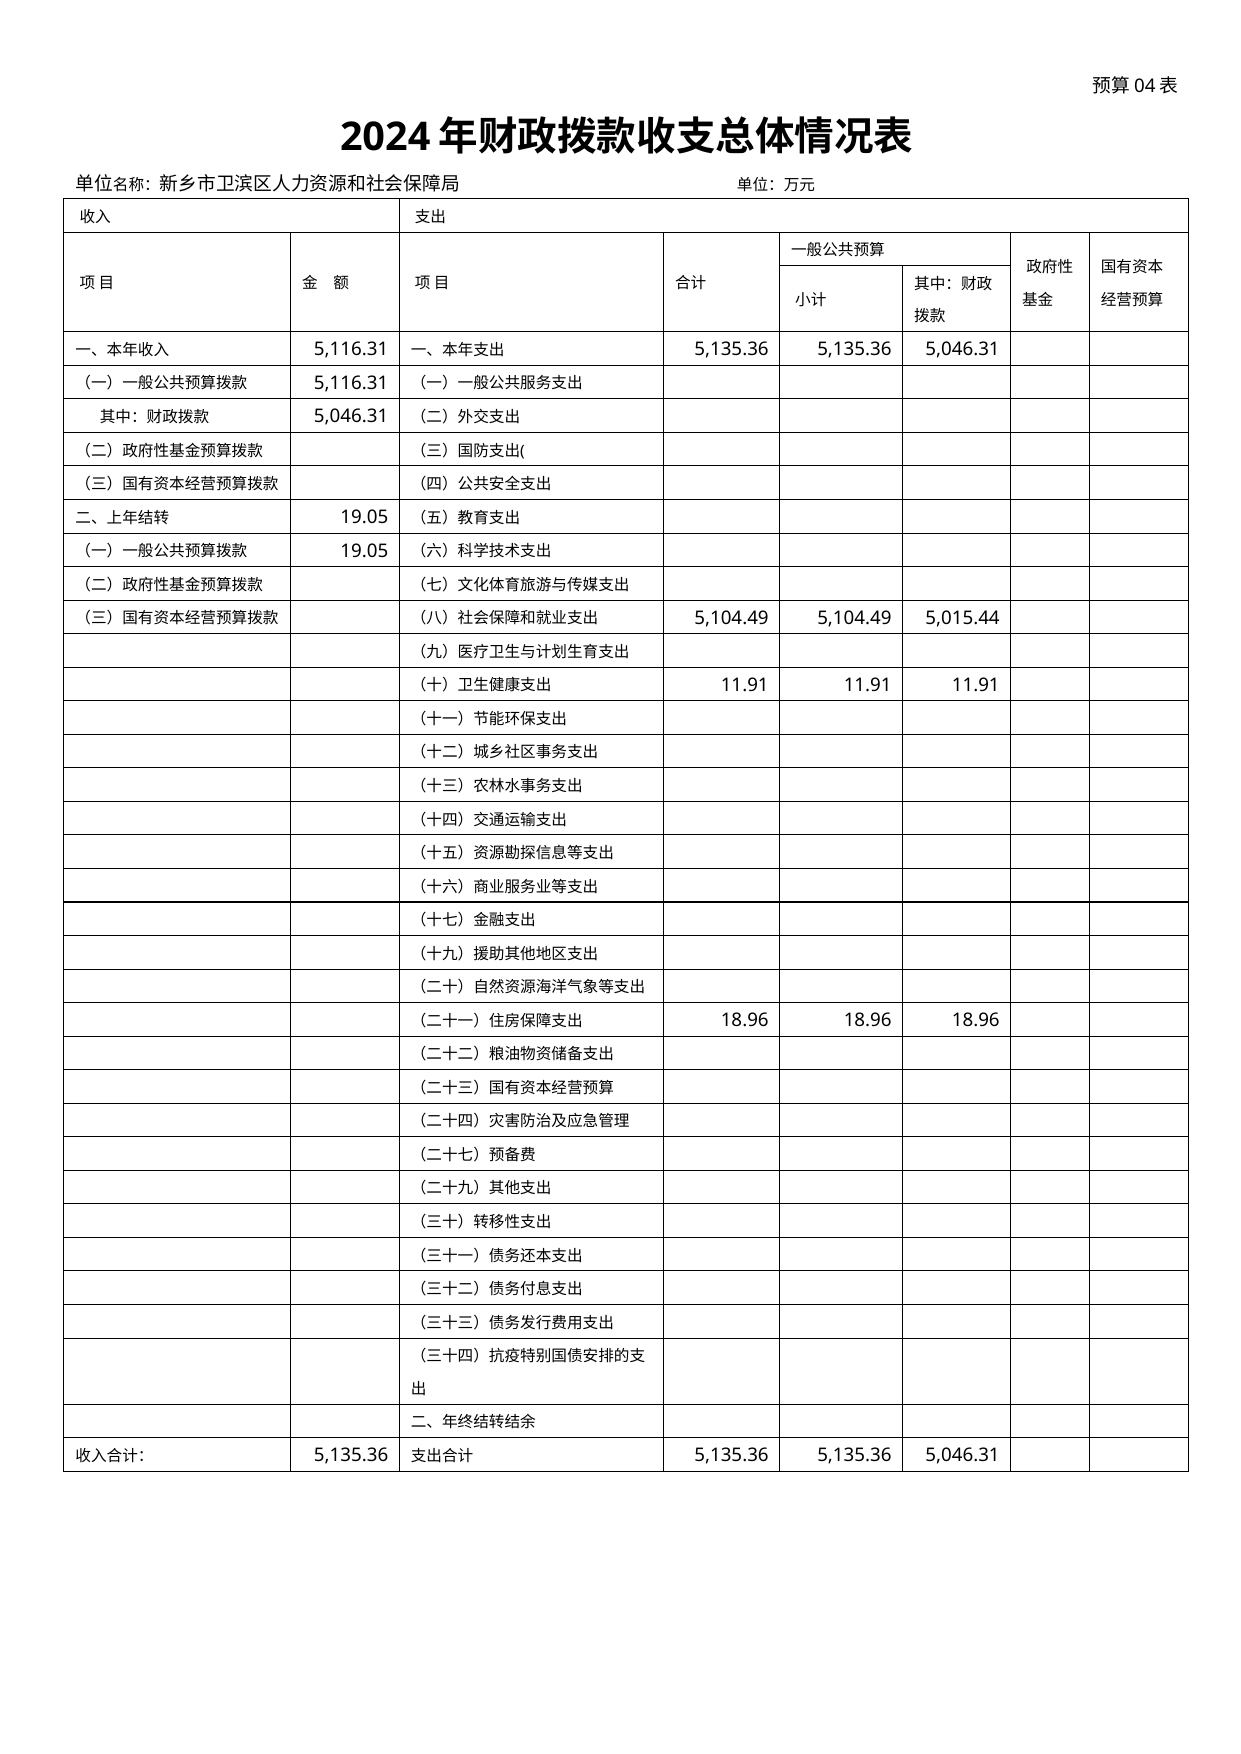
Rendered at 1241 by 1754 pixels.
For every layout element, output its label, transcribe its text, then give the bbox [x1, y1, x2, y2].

table_cell [64, 735, 290, 767]
table_cell [1090, 1003, 1188, 1036]
table_cell [64, 936, 290, 968]
table_cell [64, 835, 290, 868]
table_header 预算04表 [64, 68, 1189, 101]
table_cell [1090, 936, 1188, 968]
table_cell [64, 1037, 290, 1069]
table_cell （十一）节能环保支出 [400, 701, 663, 734]
table_cell [291, 903, 399, 935]
table_cell [291, 936, 399, 968]
table_cell [1090, 970, 1188, 1002]
table_cell [664, 634, 779, 667]
table_cell [664, 567, 779, 599]
table_cell [664, 1137, 779, 1170]
table_cell 支出合计 [400, 1438, 663, 1471]
table_cell 5,046.31 [903, 1438, 1010, 1471]
table_cell [903, 534, 1010, 566]
table_cell [664, 869, 779, 901]
table_cell [664, 466, 779, 499]
table_cell [780, 534, 902, 566]
table_cell 5,104.49 [780, 601, 902, 633]
table_cell 5,116.31 [291, 332, 399, 365]
table_cell [64, 1003, 290, 1036]
table_cell [1011, 768, 1089, 801]
table_cell [1011, 1070, 1089, 1103]
table_cell （十五）资源勘探信息等支出 [400, 835, 663, 868]
table_cell 单位名称：新乡市卫滨区人力资源和社会保障局 单位：万元 [64, 166, 1189, 198]
table_cell [903, 1271, 1010, 1304]
table_cell 二、年终结转结余 [400, 1405, 663, 1437]
table_cell [64, 1305, 290, 1337]
table_cell [64, 634, 290, 667]
table_cell （二十四）灾害防治及应急管理 [400, 1104, 663, 1136]
table_cell [903, 970, 1010, 1002]
table_cell [1090, 466, 1188, 499]
table_cell 5,104.49 [664, 601, 779, 633]
table_cell [664, 1037, 779, 1069]
table_cell [64, 903, 290, 935]
table_cell [1011, 1339, 1089, 1403]
table_cell [780, 634, 902, 667]
table_cell [780, 802, 902, 834]
table_cell [903, 903, 1010, 935]
table_cell [1090, 768, 1188, 801]
table_cell [1090, 366, 1188, 398]
table_cell [291, 1339, 399, 1403]
table_cell [1011, 433, 1089, 465]
table_cell [291, 433, 399, 465]
table_cell [1090, 701, 1188, 734]
table_cell 5,046.31 [291, 399, 399, 432]
table_cell [1011, 1037, 1089, 1069]
table_cell [903, 1305, 1010, 1337]
table_cell （四）公共安全支出 [400, 466, 663, 499]
table_cell [664, 1171, 779, 1203]
table_cell [64, 768, 290, 801]
table_cell [1011, 1438, 1089, 1471]
table_cell [1011, 835, 1089, 868]
table_cell [291, 970, 399, 1002]
table_cell [780, 701, 902, 734]
table_cell [664, 936, 779, 968]
table_cell [1011, 567, 1089, 599]
table_cell [291, 1070, 399, 1103]
table_cell [1011, 332, 1089, 365]
table_cell [1011, 802, 1089, 834]
table_cell [64, 970, 290, 1002]
table_cell 其中：财政拨款 [903, 266, 1010, 331]
table_cell （十）卫生健康支出 [400, 668, 663, 700]
table_cell [1011, 1305, 1089, 1337]
table_cell [291, 835, 399, 868]
table_cell [780, 466, 902, 499]
table_cell [780, 500, 902, 532]
table_cell [1090, 1339, 1188, 1403]
table_cell [291, 768, 399, 801]
table_cell （五）教育支出 [400, 500, 663, 532]
table_cell [291, 634, 399, 667]
table_cell [1090, 668, 1188, 700]
table_cell （十四）交通运输支出 [400, 802, 663, 834]
table_cell [780, 1339, 902, 1403]
table_cell [903, 1037, 1010, 1069]
table_cell [664, 500, 779, 532]
table_cell [903, 1339, 1010, 1403]
table_cell [903, 701, 1010, 734]
table_cell [664, 366, 779, 398]
table_cell [903, 433, 1010, 465]
table_cell （二）政府性基金预算拨款 [64, 567, 290, 599]
table_cell [903, 735, 1010, 767]
table_cell [903, 1238, 1010, 1270]
table_cell （十三）农林水事务支出 [400, 768, 663, 801]
table_cell [903, 634, 1010, 667]
table_cell [291, 1238, 399, 1270]
table_cell [780, 735, 902, 767]
table_cell [1090, 534, 1188, 566]
table_cell [664, 701, 779, 734]
table_cell （三十）转移性支出 [400, 1204, 663, 1237]
table_cell [664, 1204, 779, 1237]
table_cell [1011, 1238, 1089, 1270]
table_cell 国有资本经营预算 [1090, 233, 1188, 331]
table_cell [1090, 1104, 1188, 1136]
table_cell 11.91 [780, 668, 902, 700]
table_cell [1011, 735, 1089, 767]
table_cell （十二）城乡社区事务支出 [400, 735, 663, 767]
table_cell [291, 567, 399, 599]
table_cell [291, 1271, 399, 1304]
table_cell [780, 1171, 902, 1203]
table_cell [64, 701, 290, 734]
table_cell [1090, 735, 1188, 767]
table_cell 5,116.31 [291, 366, 399, 398]
table_cell [291, 601, 399, 633]
table_cell 5,015.44 [903, 601, 1010, 633]
table_cell [1011, 1271, 1089, 1304]
table_cell [903, 802, 1010, 834]
table_cell [1090, 399, 1188, 432]
table_cell 小计 [780, 266, 902, 331]
table_cell 18.96 [780, 1003, 902, 1036]
table_cell [64, 1137, 290, 1170]
table_cell [1011, 1003, 1089, 1036]
table_cell （二十）自然资源海洋气象等支出 [400, 970, 663, 1002]
table_cell [780, 366, 902, 398]
table_cell [64, 869, 290, 901]
table_cell [664, 1305, 779, 1337]
table_cell [664, 1104, 779, 1136]
table_cell 收入 [64, 199, 399, 232]
table_cell [291, 1204, 399, 1237]
table_cell [1090, 1204, 1188, 1237]
table_cell [64, 1204, 290, 1237]
table_cell 19.05 [291, 534, 399, 566]
table_cell [664, 1238, 779, 1270]
table_cell 合计 [664, 233, 779, 331]
table_cell [1090, 1037, 1188, 1069]
table_cell [903, 366, 1010, 398]
table_cell [780, 567, 902, 599]
table_cell [903, 399, 1010, 432]
table_cell [64, 1171, 290, 1203]
table_cell [780, 1037, 902, 1069]
table_cell [1011, 534, 1089, 566]
table_cell （二十九）其他支出 [400, 1171, 663, 1203]
table_cell [664, 802, 779, 834]
table_cell [1011, 936, 1089, 968]
table_cell 5,046.31 [903, 332, 1010, 365]
table_cell [780, 835, 902, 868]
table_cell [291, 668, 399, 700]
table_cell 5,135.36 [664, 332, 779, 365]
table_cell [780, 768, 902, 801]
table_cell [664, 903, 779, 935]
table_cell [780, 1405, 902, 1437]
table_cell （九）医疗卫生与计划生育支出 [400, 634, 663, 667]
table_cell 一般公共预算 [780, 233, 1010, 265]
table_cell [903, 1070, 1010, 1103]
table_cell 5,135.36 [664, 1438, 779, 1471]
table_cell [664, 399, 779, 432]
table_cell 支出 [400, 199, 1188, 232]
table_cell （三十二）债务付息支出 [400, 1271, 663, 1304]
table_cell [1090, 1305, 1188, 1337]
table_cell [291, 1104, 399, 1136]
table_cell [664, 970, 779, 1002]
table_cell [1011, 869, 1089, 901]
table_cell [1011, 366, 1089, 398]
table_cell [1011, 1204, 1089, 1237]
table_cell [291, 735, 399, 767]
table_cell [664, 835, 779, 868]
table_cell [1090, 903, 1188, 935]
table_cell [64, 668, 290, 700]
table_cell [1011, 1137, 1089, 1170]
table_cell [291, 1137, 399, 1170]
table_cell [64, 802, 290, 834]
table_cell [903, 869, 1010, 901]
table_cell [664, 1271, 779, 1304]
table_cell 项 目 [400, 233, 663, 331]
table_cell [1090, 433, 1188, 465]
table_cell （二）政府性基金预算拨款 [64, 433, 290, 465]
table_cell [291, 802, 399, 834]
table_cell [780, 1070, 902, 1103]
table_cell [64, 1339, 290, 1403]
table_cell [780, 1204, 902, 1237]
table_cell [1011, 1405, 1089, 1437]
table_cell （一）一般公共预算拨款 [64, 534, 290, 566]
table_cell [903, 835, 1010, 868]
table_cell [1011, 399, 1089, 432]
table_cell 2024年财政拨款收支总体情况表 [64, 101, 1189, 166]
table_cell [291, 1171, 399, 1203]
table_cell [903, 1405, 1010, 1437]
table_cell [291, 1305, 399, 1337]
table_cell [903, 1171, 1010, 1203]
table_cell [780, 1238, 902, 1270]
table_cell （六）科学技术支出 [400, 534, 663, 566]
table_cell 18.96 [664, 1003, 779, 1036]
table_cell （一）一般公共服务支出 [400, 366, 663, 398]
table_cell [903, 500, 1010, 532]
table_cell [780, 1137, 902, 1170]
table_cell [1090, 869, 1188, 901]
table_cell （三）国有资本经营预算拨款 [64, 466, 290, 499]
table_cell [1011, 466, 1089, 499]
table_cell [780, 1305, 902, 1337]
table_cell （二十二）粮油物资储备支出 [400, 1037, 663, 1069]
table_cell [64, 1104, 290, 1136]
table_cell 5,135.36 [780, 332, 902, 365]
table_cell （二十七）预备费 [400, 1137, 663, 1170]
table_cell [64, 1070, 290, 1103]
table_cell [291, 869, 399, 901]
table_cell [780, 399, 902, 432]
table_cell [780, 936, 902, 968]
table_cell [1011, 903, 1089, 935]
table_cell （七）文化体育旅游与传媒支出 [400, 567, 663, 599]
table_cell [64, 1271, 290, 1304]
table_cell [903, 936, 1010, 968]
table_cell （三）国有资本经营预算拨款 [64, 601, 290, 633]
table_cell [1011, 668, 1089, 700]
table_cell [64, 1405, 290, 1437]
table_cell （三）国防支出( [400, 433, 663, 465]
table_cell [780, 433, 902, 465]
table_cell [664, 1070, 779, 1103]
table_cell [1090, 802, 1188, 834]
table_cell [1090, 1271, 1188, 1304]
table_cell 金 额 [291, 233, 399, 331]
table_cell [291, 1405, 399, 1437]
table_cell 18.96 [903, 1003, 1010, 1036]
table_cell 一、本年支出 [400, 332, 663, 365]
table_cell [664, 768, 779, 801]
table_cell 政府性基金 [1011, 233, 1089, 331]
table_cell （十六）商业服务业等支出 [400, 869, 663, 901]
table_cell [291, 466, 399, 499]
table_cell （八）社会保障和就业支出 [400, 601, 663, 633]
table_cell [1011, 500, 1089, 532]
table_cell [291, 701, 399, 734]
table_cell [1011, 601, 1089, 633]
table_cell （十九）援助其他地区支出 [400, 936, 663, 968]
table_cell [1090, 332, 1188, 365]
table_cell （一）一般公共预算拨款 [64, 366, 290, 398]
table_cell 11.91 [664, 668, 779, 700]
table_cell （二十三）国有资本经营预算 [400, 1070, 663, 1103]
table_cell [1090, 567, 1188, 599]
table_cell 项 目 [64, 233, 290, 331]
table_cell （三十一）债务还本支出 [400, 1238, 663, 1270]
table_cell [291, 1003, 399, 1036]
table_cell [1011, 634, 1089, 667]
table_cell （二十一）住房保障支出 [400, 1003, 663, 1036]
table_cell [1011, 701, 1089, 734]
table_cell （二）外交支出 [400, 399, 663, 432]
table_cell [780, 1104, 902, 1136]
table_cell [664, 534, 779, 566]
table_cell [1090, 1438, 1188, 1471]
table_cell [903, 1137, 1010, 1170]
table_cell [903, 768, 1010, 801]
table_cell （三十四）抗疫特别国债安排的支出 [400, 1339, 663, 1403]
table_cell 11.91 [903, 668, 1010, 700]
table_cell [664, 735, 779, 767]
table_cell [1090, 500, 1188, 532]
table_cell [64, 1238, 290, 1270]
table_cell 19.05 [291, 500, 399, 532]
table_cell [903, 1204, 1010, 1237]
table_cell [664, 1339, 779, 1403]
table_cell 二、上年结转 [64, 500, 290, 532]
table_cell [1090, 1405, 1188, 1437]
table_cell [1011, 1171, 1089, 1203]
table_cell [664, 433, 779, 465]
table_cell [780, 869, 902, 901]
table_cell （三十三）债务发行费用支出 [400, 1305, 663, 1337]
table_cell [903, 1104, 1010, 1136]
table_cell [1011, 1104, 1089, 1136]
table_cell [903, 466, 1010, 499]
table_cell 其中：财政拨款 [64, 399, 290, 432]
table_cell [1090, 634, 1188, 667]
table_cell [1090, 1171, 1188, 1203]
table_cell [903, 567, 1010, 599]
table_cell [780, 970, 902, 1002]
table_cell 一、本年收入 [64, 332, 290, 365]
table_cell [1090, 1070, 1188, 1103]
table_cell 收入合计： [64, 1438, 290, 1471]
table_cell [1090, 601, 1188, 633]
table_cell [1090, 1238, 1188, 1270]
table_cell [291, 1037, 399, 1069]
table_cell [1011, 970, 1089, 1002]
table_cell 5,135.36 [291, 1438, 399, 1471]
table_cell [1090, 835, 1188, 868]
table_cell [664, 1405, 779, 1437]
table_cell [1090, 1137, 1188, 1170]
table_cell （十七）金融支出 [400, 903, 663, 935]
table_cell [780, 1271, 902, 1304]
table_cell [780, 903, 902, 935]
table_cell 5,135.36 [780, 1438, 902, 1471]
